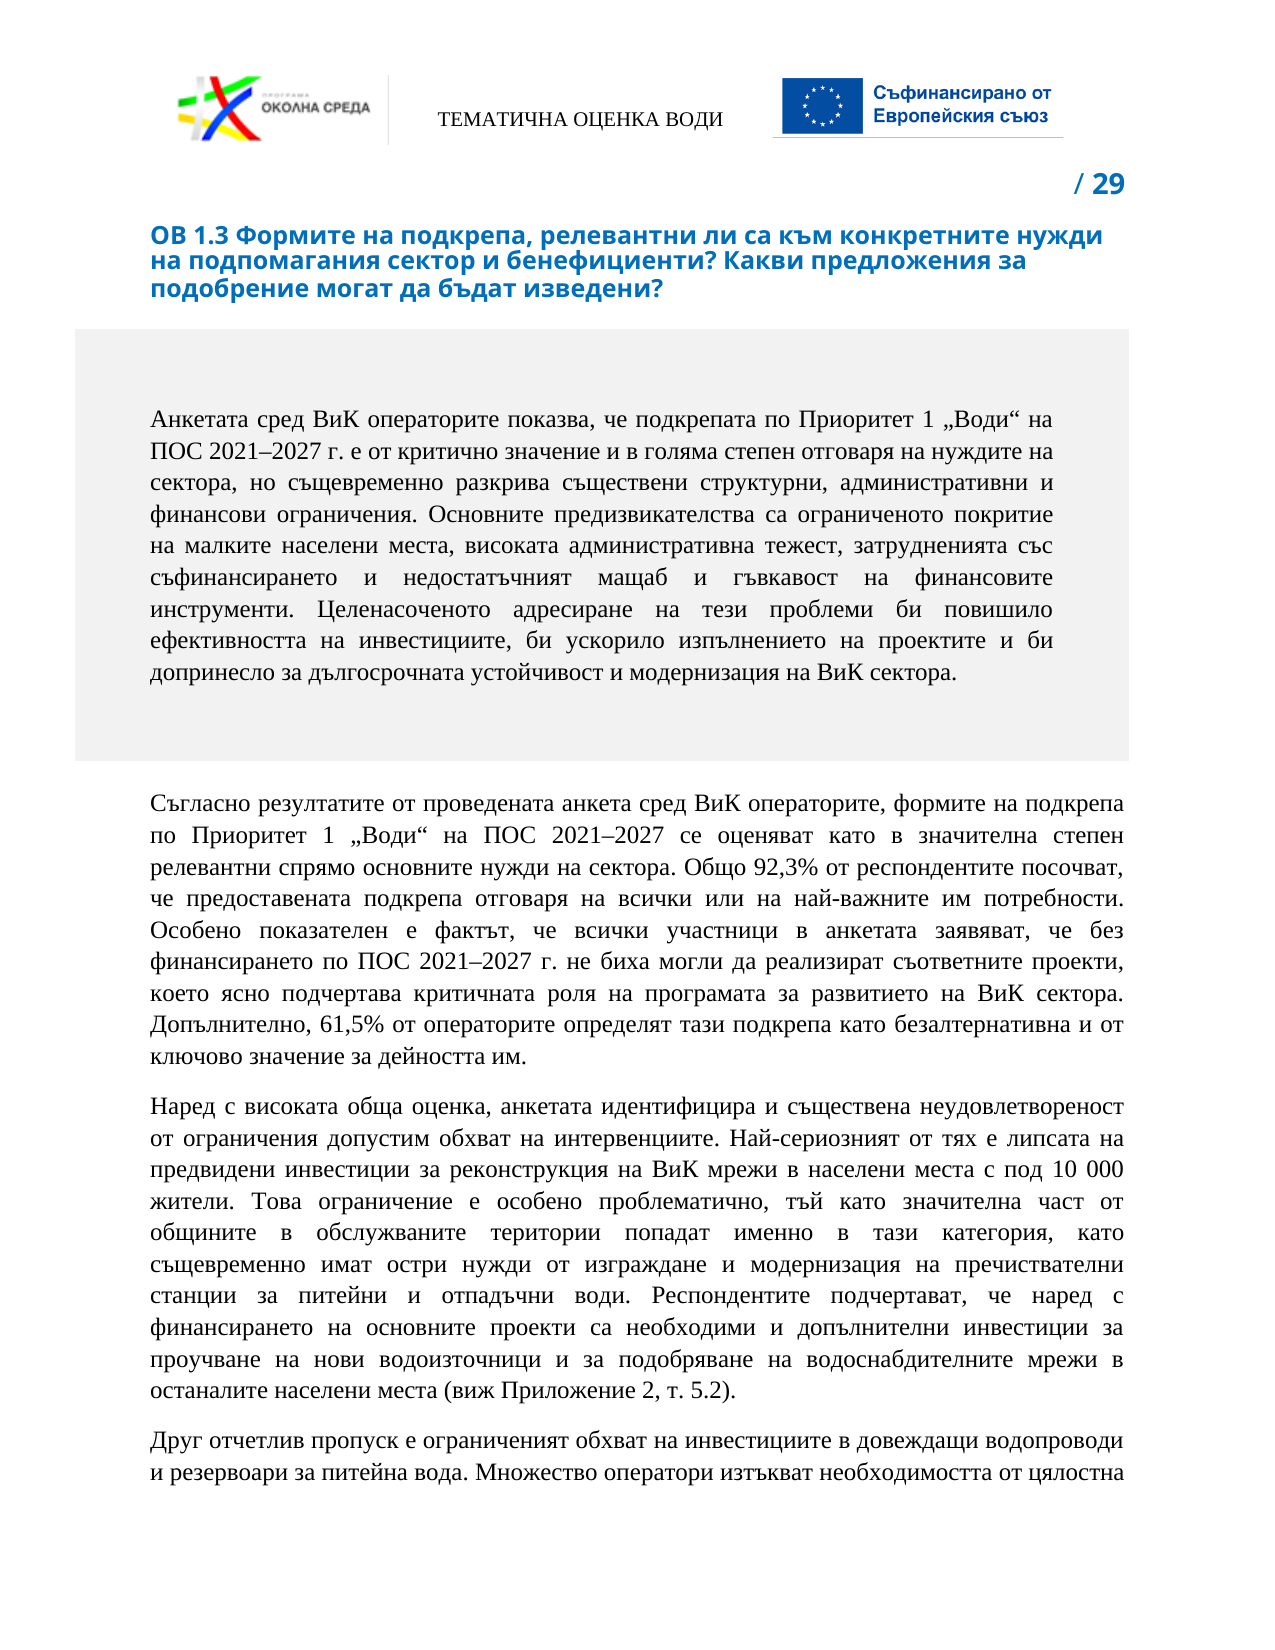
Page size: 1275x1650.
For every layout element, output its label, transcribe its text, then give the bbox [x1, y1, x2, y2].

picture [772, 75, 1064, 138]
text Анкетата сред ВиК операторите показва, че подкрепата по Приоритет 1 „Води“ на ПОС 2021–2027 г. е от критично значение и в голяма степен отговаря на нуждите на сектора, но същевременно разкрива съществени структурни, административни и финансови ограничения. Основните предизвикателства са ограниченото покритие на малките населени места, високата административна тежест, затрудненията със съфинансирането и недостатъчният мащаб и гъвкавост на финансовите инструменти. Целенасоченото адресиране на тези проблеми би повишило ефективността на инвестициите, би ускорило изпълнението на проектите и би допринесло за дългосрочната устойчивост и модернизация на ВиК сектора. [88, 342, 1117, 748]
list ОВ 1.3 Формите на подкрепа, релевантни ли са към конкретните нужди на подпомагания сектор и бенефициенти? Какви предложения за подобрение могат да бъдат изведени? [150, 223, 1125, 304]
text Съгласно резултатите от проведената анкета сред ВиК операторите, формите на подкрепа по Приоритет 1 „Води“ на ПОС 2021–2027 се оценяват като в значителна степен релевантни спрямо основните нужди на сектора. Общо 92,3% от респондентите посочват, че предоставената подкрепа отговаря на всички или на най-важните им потребности. Особено показателен е фактът, че всички участници в анкетата заявяват, че без финансирането по ПОС 2021–2027 г. не биха могли да реализират съответните проекти, което ясно подчертава критичната роля на програмата за развитието на ВиК сектора. Допълнително, 61,5% от операторите определят тази подкрепа като безалтернативна и от ключово значение за дейността им. [150, 788, 1125, 1070]
text Наред с високата обща оценка, анкетата идентифицира и съществена неудовлетвореност от ограничения допустим обхват на интервенциите. Най-сериозният от тях е липсата на предвидени инвестиции за реконструкция на ВиК мрежи в населени места с под 10 000 жители. Това ограничение е особено проблематично, тъй като значителна част от общините в обслужваните територии попадат именно в тази категория, като същевременно имат остри нужди от изграждане и модернизация на пречиствателни станции за питейни и отпадъчни води. Респондентите подчертават, че наред с финансирането на основните проекти са необходими и допълнителни инвестиции за проучване на нови водоизточници и за подобряване на водоснабдителните мрежи в останалите населени места (виж Приложение 2, т. 5.2). [150, 1091, 1125, 1404]
picture [161, 75, 390, 145]
